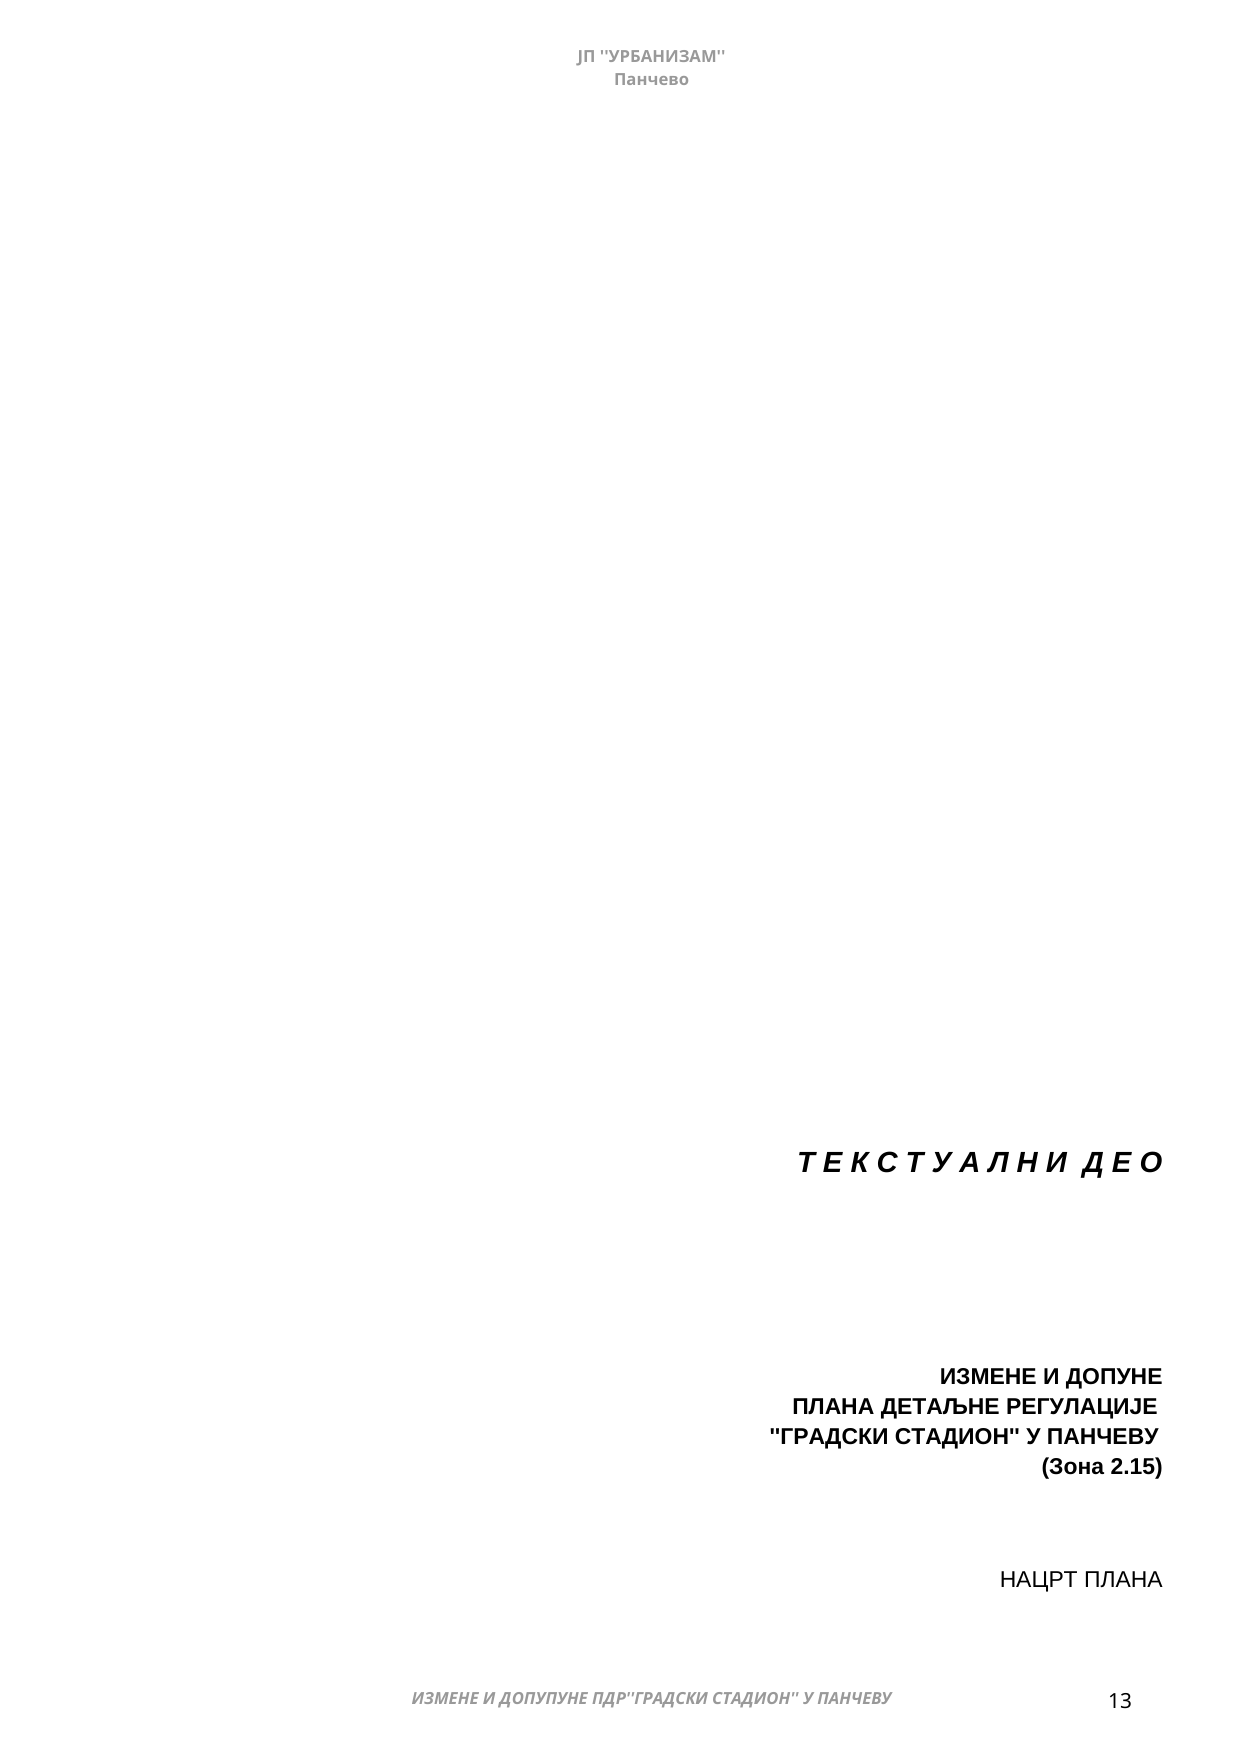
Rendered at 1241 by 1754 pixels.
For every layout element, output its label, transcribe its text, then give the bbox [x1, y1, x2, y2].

text (Зона 2.15) [141, 1453, 1162, 1479]
text НАЦРТ ПЛАНА [141, 1566, 1162, 1593]
text ''ГРАДСКИ СТАДИОН'' У ПАНЧЕВУ [141, 1423, 1158, 1449]
text ИЗМЕНЕ И ДОПУНЕ [141, 1363, 1162, 1389]
text ПЛАНА ДЕТАЉНЕ РЕГУЛАЦИЈЕ [141, 1393, 1157, 1419]
subtitle Т Е К С Т У А Л Н И Д Е О [141, 1144, 1162, 1178]
